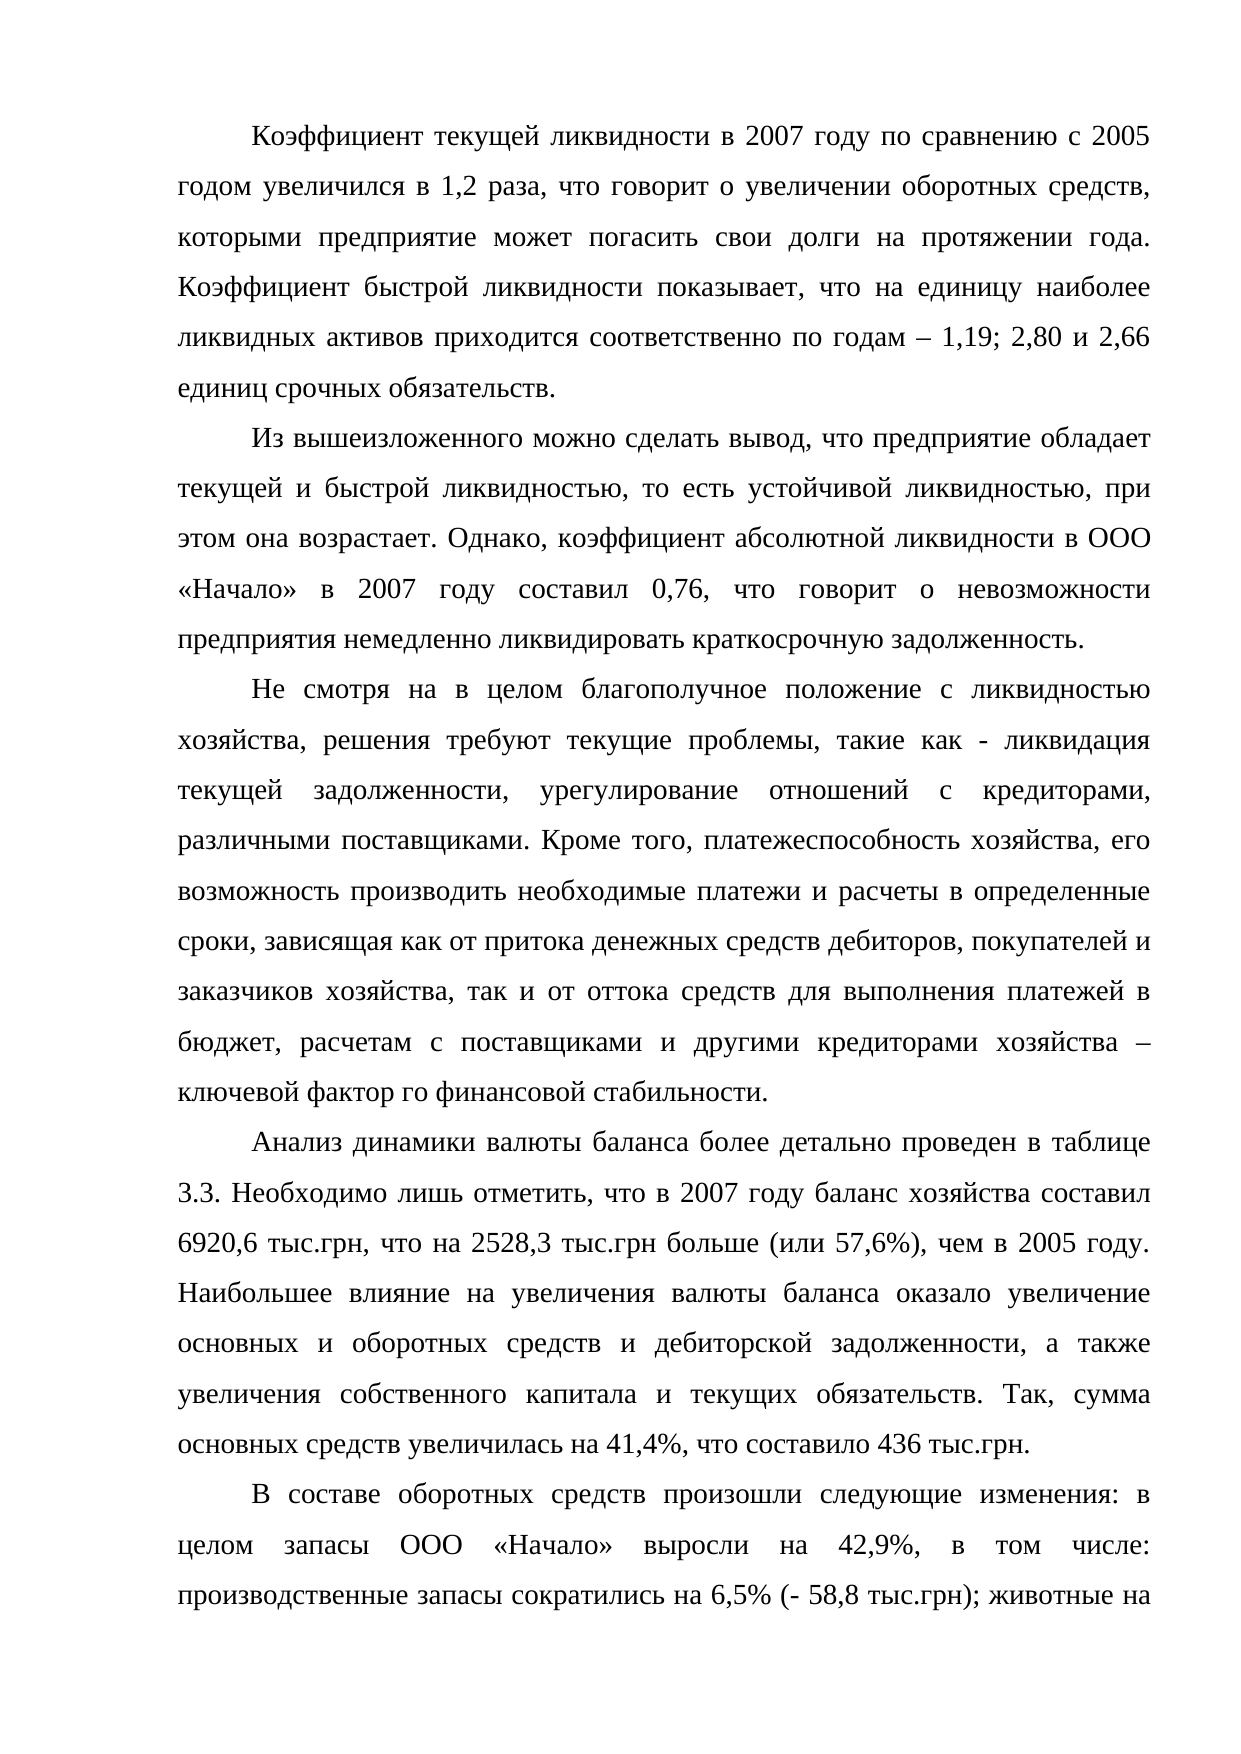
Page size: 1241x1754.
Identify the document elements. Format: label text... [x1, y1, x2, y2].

text Не смотря на в целом благополучное положение с ликвидностью хозяйства, решения требуют текущие проблемы, такие как - ликвидация текущей задолженности, урегулирование отношений с кредиторами, различными поставщиками. Кроме того, платежеспособность хозяйства, его возможность производить необходимые платежи и расчеты в определенные сроки, зависящая как от притока денежных средств дебиторов, покупателей и заказчиков хозяйства, так и от оттока средств для выполнения платежей в бюджет, расчетам с поставщиками и другими кредиторами хозяйства – ключевой фактор го финансовой стабильности. [177, 672, 1152, 1108]
text Из вышеизложенного можно сделать вывод, что предприятие обладает текущей и быстрой ликвидностью, то есть устойчивой ликвидностью, при этом она возрастает. Однако, коэффициент абсолютной ликвидности в ООО «Начало» в 2007 году составил 0,76, что говорит о невозможности предприятия немедленно ликвидировать краткосрочную задолженность. [177, 420, 1152, 655]
text Анализ динамики валюты баланса более детально проведен в таблице 3.3. Необходимо лишь отметить, что в 2007 году баланс хозяйства составил 6920,6 тыс.грн, что на 2528,3 тыс.грн больше (или 57,6%), чем в 2005 году. Наибольшее влияние на увеличения валюты баланса оказало увеличение основных и оборотных средств и дебиторской задолженности, а также увеличения собственного капитала и текущих обязательств. Так, сумма основных средств увеличилась на 41,4%, что составило 436 тыс.грн. [177, 1124, 1152, 1460]
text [177, 1477, 1152, 1611]
text Коэффициент текущей ликвидности в 2007 году по сравнению с 2005 годом увеличился в 1,2 раза, что говорит о увеличении оборотных средств, которыми предприятие может погасить свои долги на протяжении года. Коэффициент быстрой ликвидности показывает, что на единицу наиболее ликвидных активов приходится соответственно по годам – 1,19; 2,80 и 2,66 единиц срочных обязательств. [177, 118, 1152, 403]
